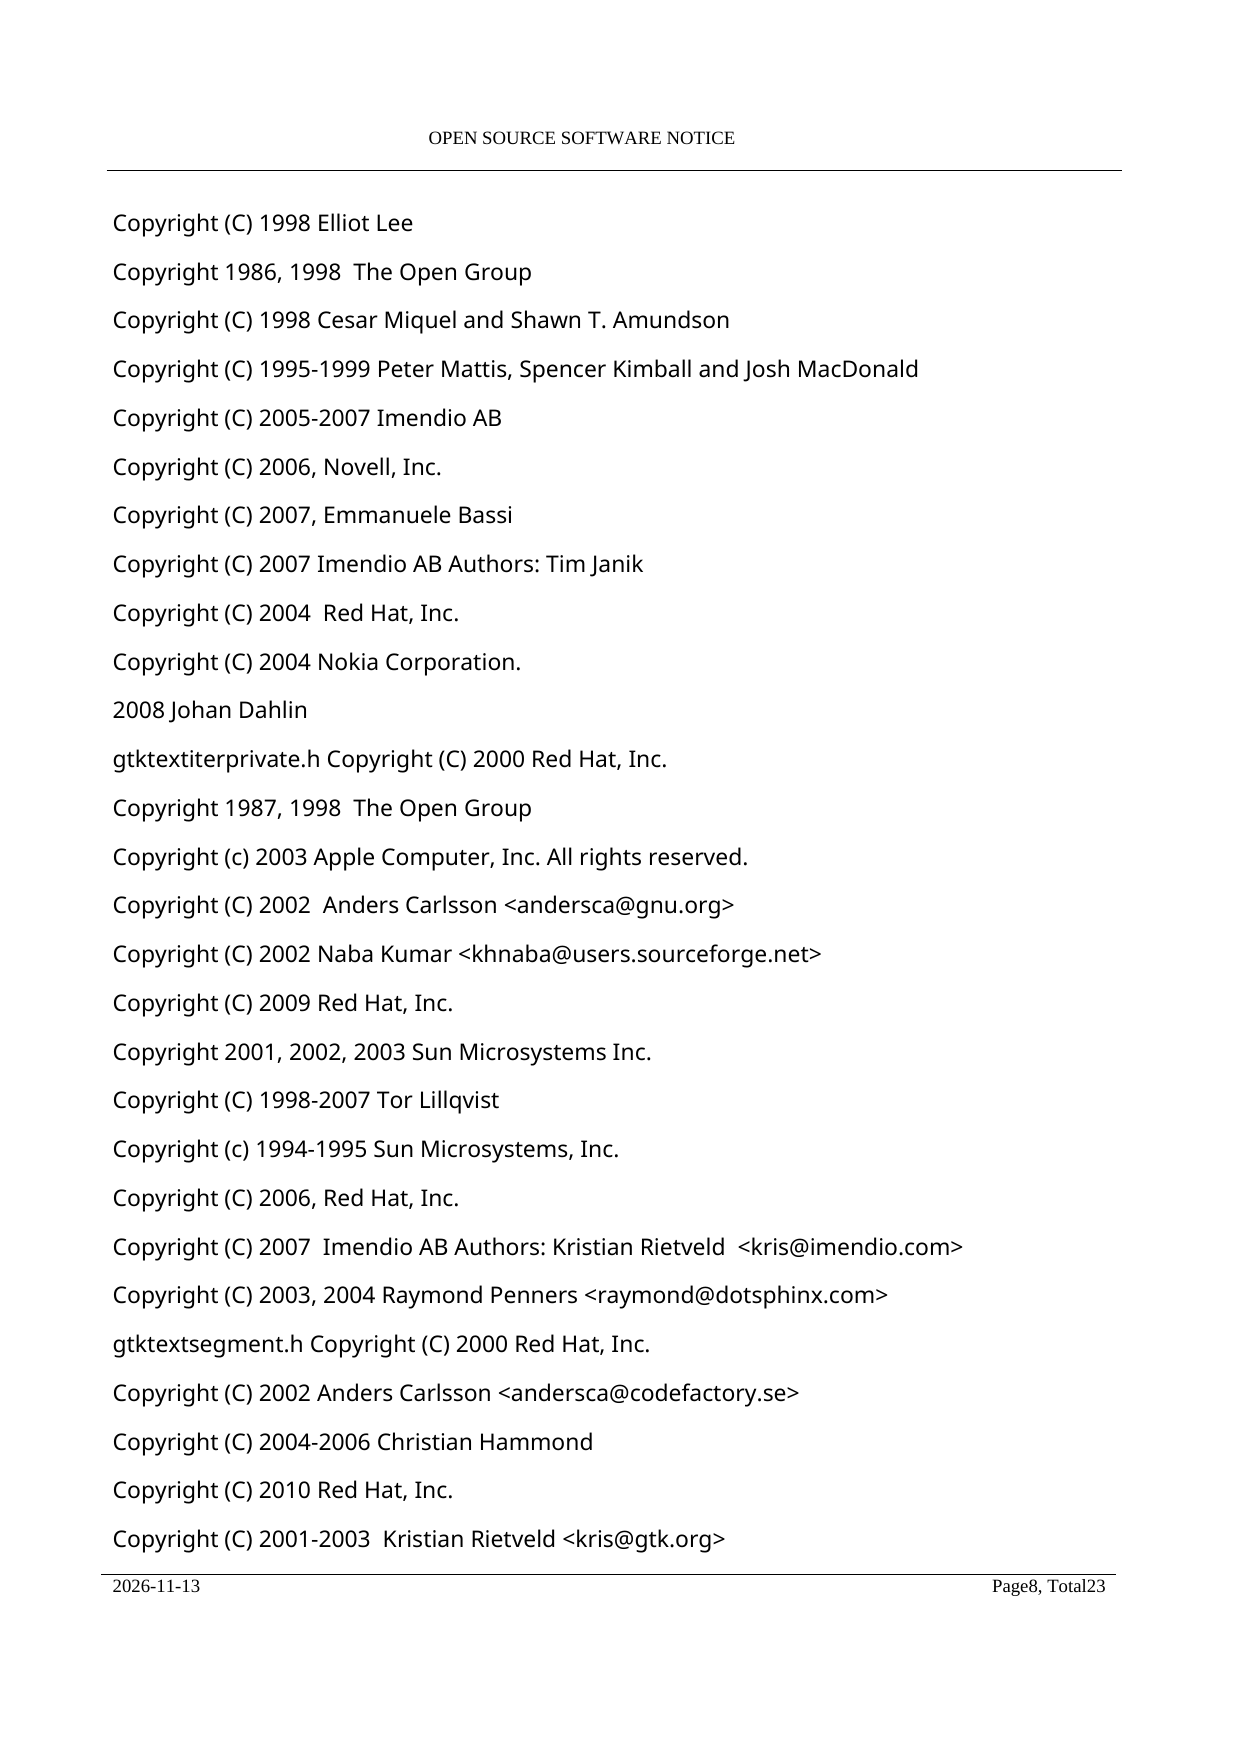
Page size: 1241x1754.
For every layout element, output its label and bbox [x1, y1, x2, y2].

text [112, 206, 1128, 1555]
